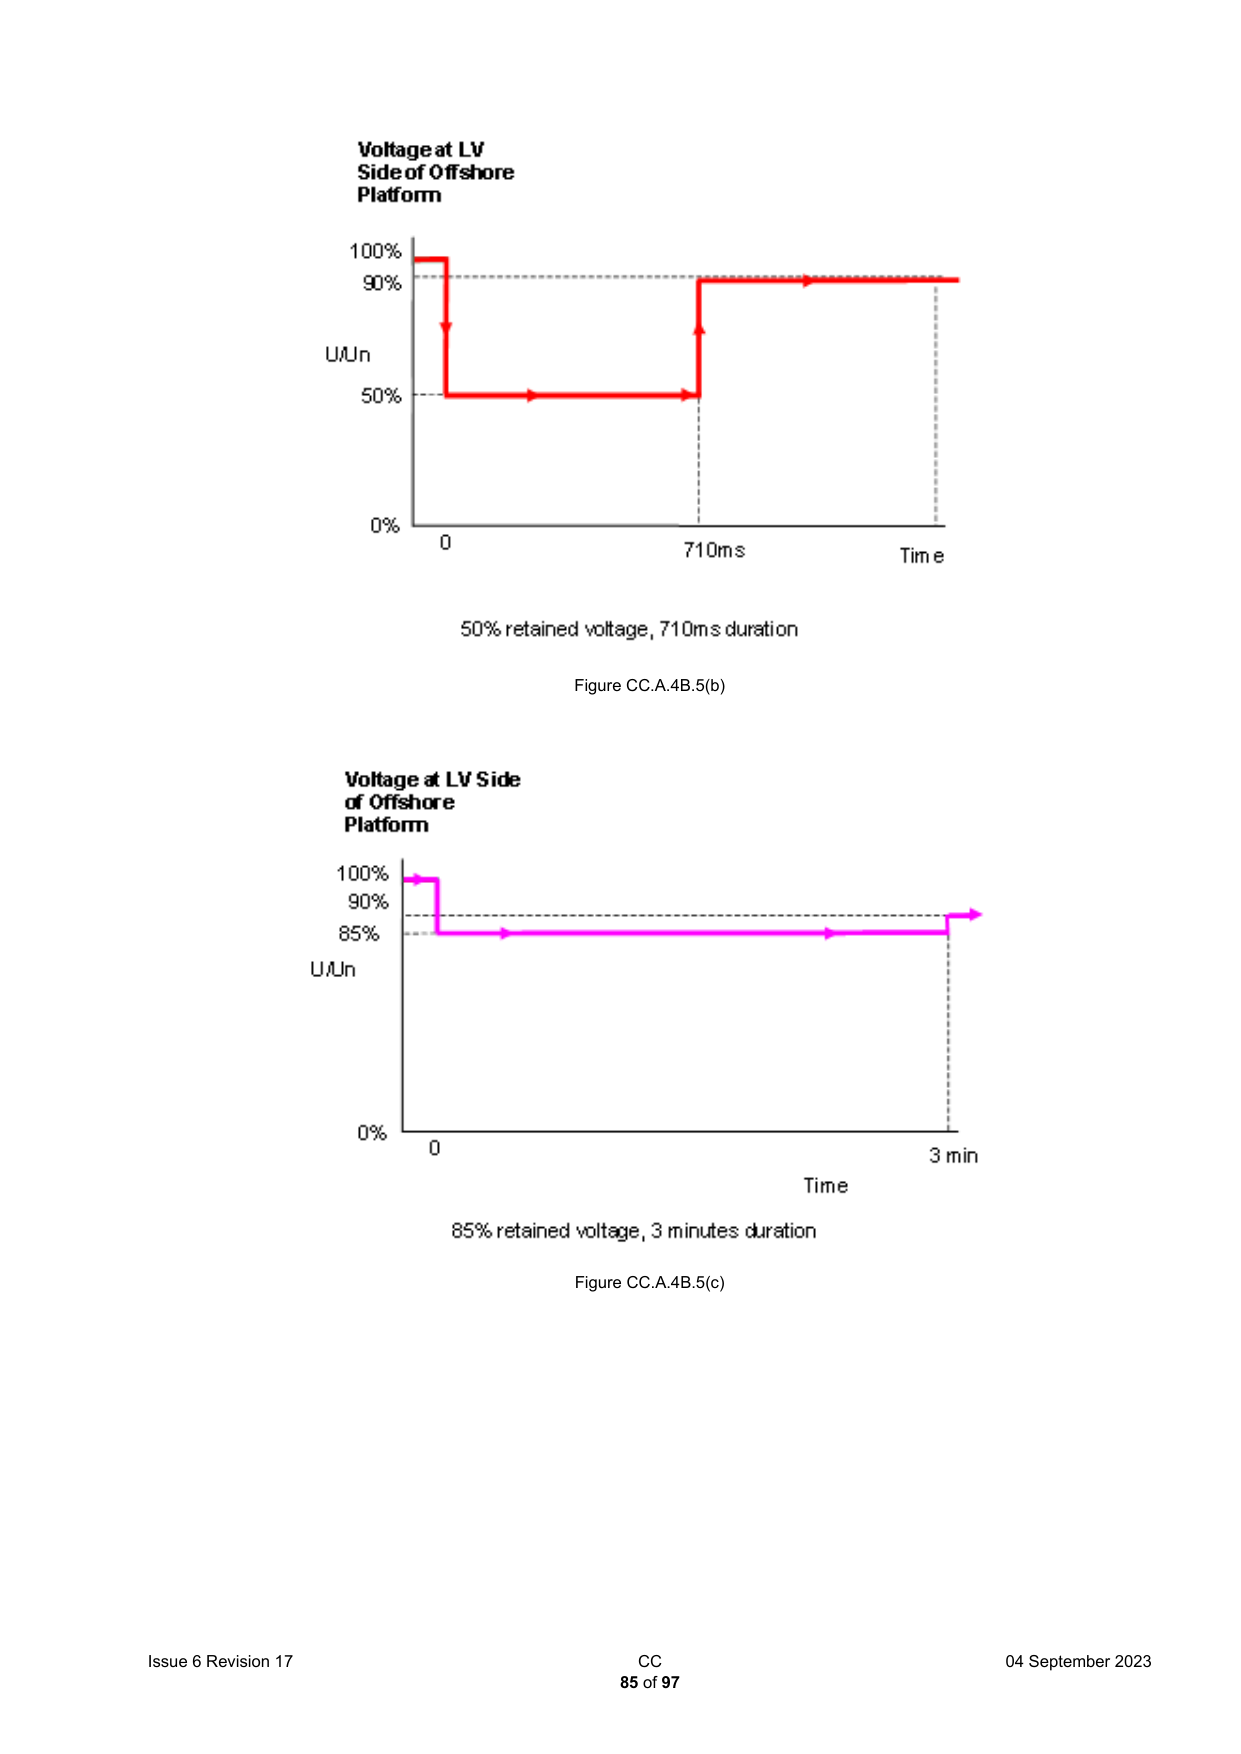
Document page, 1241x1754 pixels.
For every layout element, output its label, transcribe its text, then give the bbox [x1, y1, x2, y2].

text Figure CC.A.4B.5(b) [148, 675, 1152, 694]
text Figure CC.A.4B.5(c) [148, 1273, 1152, 1292]
picture [310, 115, 989, 661]
picture [296, 742, 1004, 1259]
